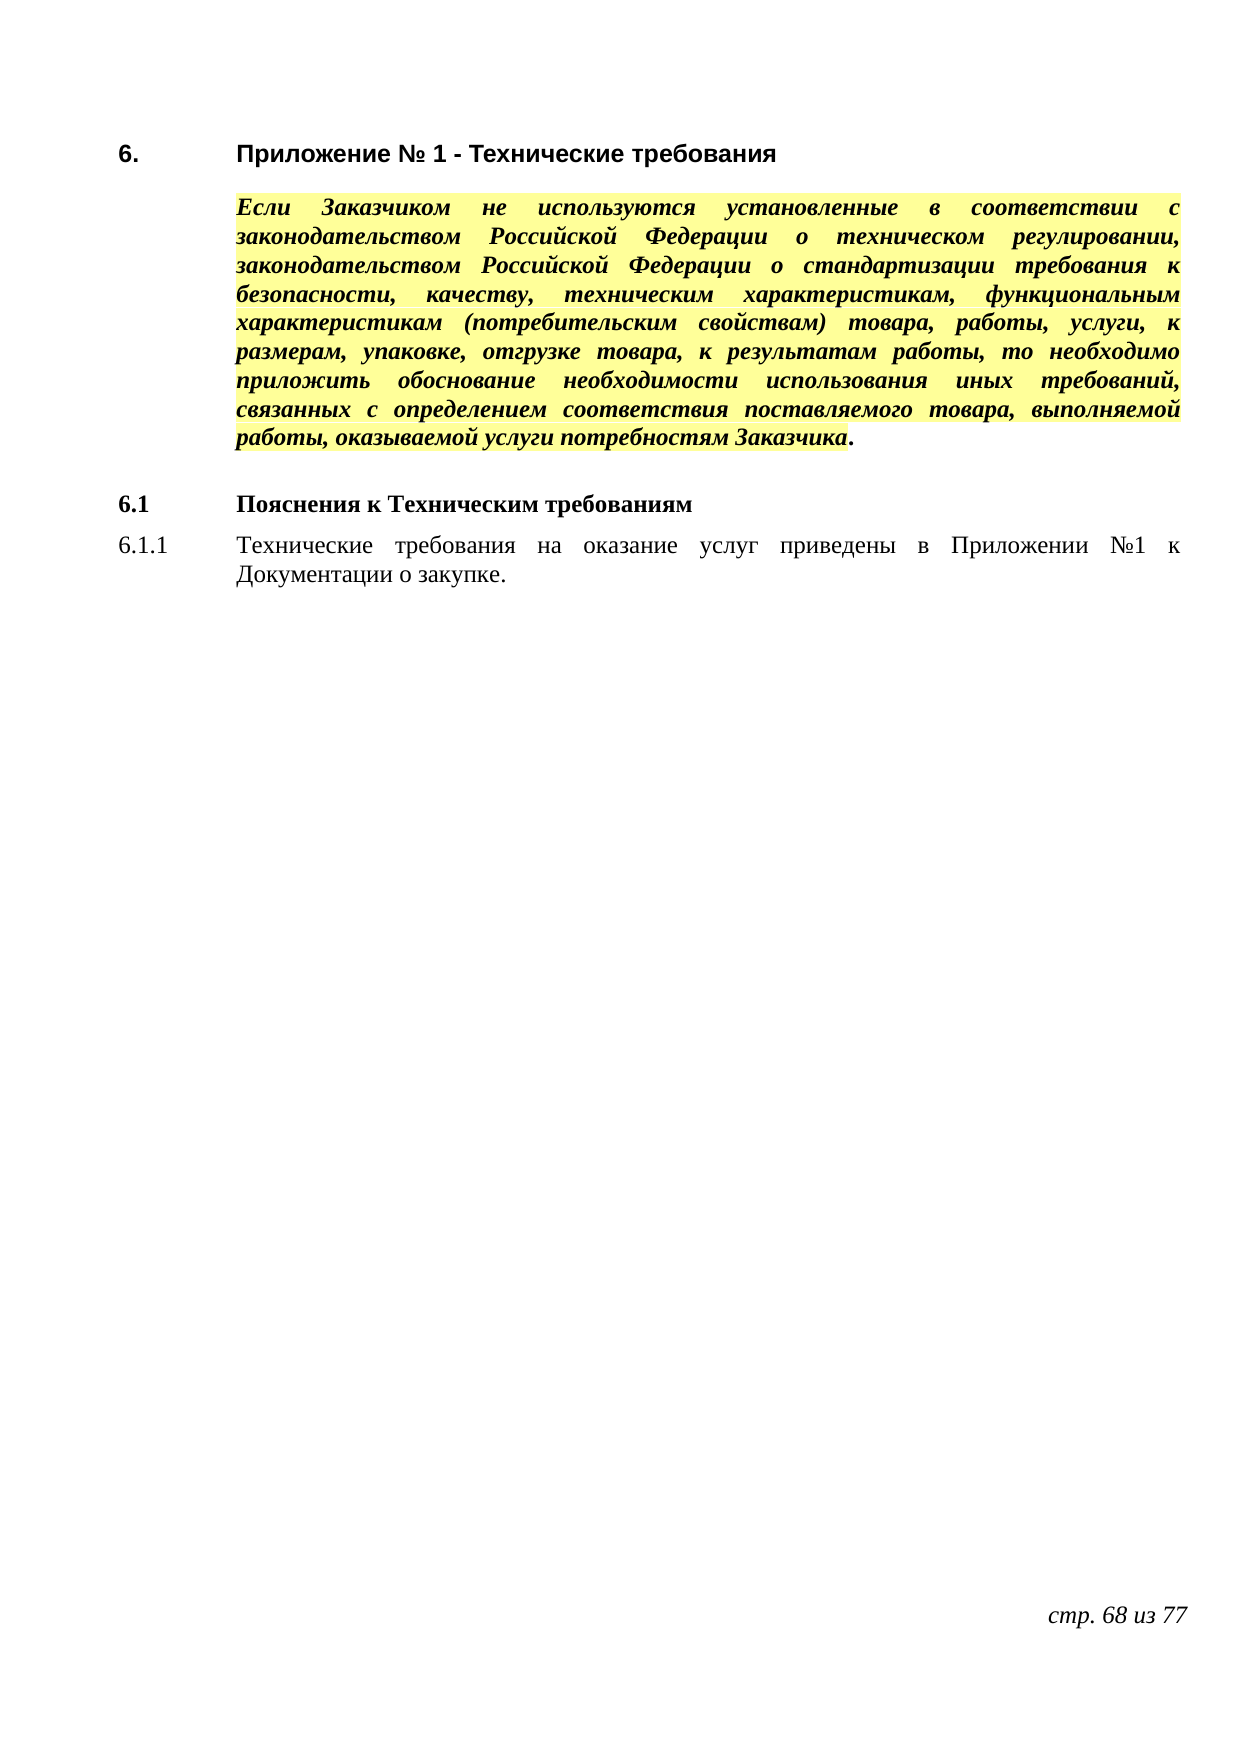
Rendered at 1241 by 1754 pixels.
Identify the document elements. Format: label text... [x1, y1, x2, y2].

subtitle Приложение № 1 - Технические требования [118, 139, 1181, 167]
list Технические требования на оказание услуг приведены в Приложении №1 к Документации о закупке. [118, 530, 1181, 587]
subtitle Пояснения к Техническим требованиям [118, 489, 1181, 517]
